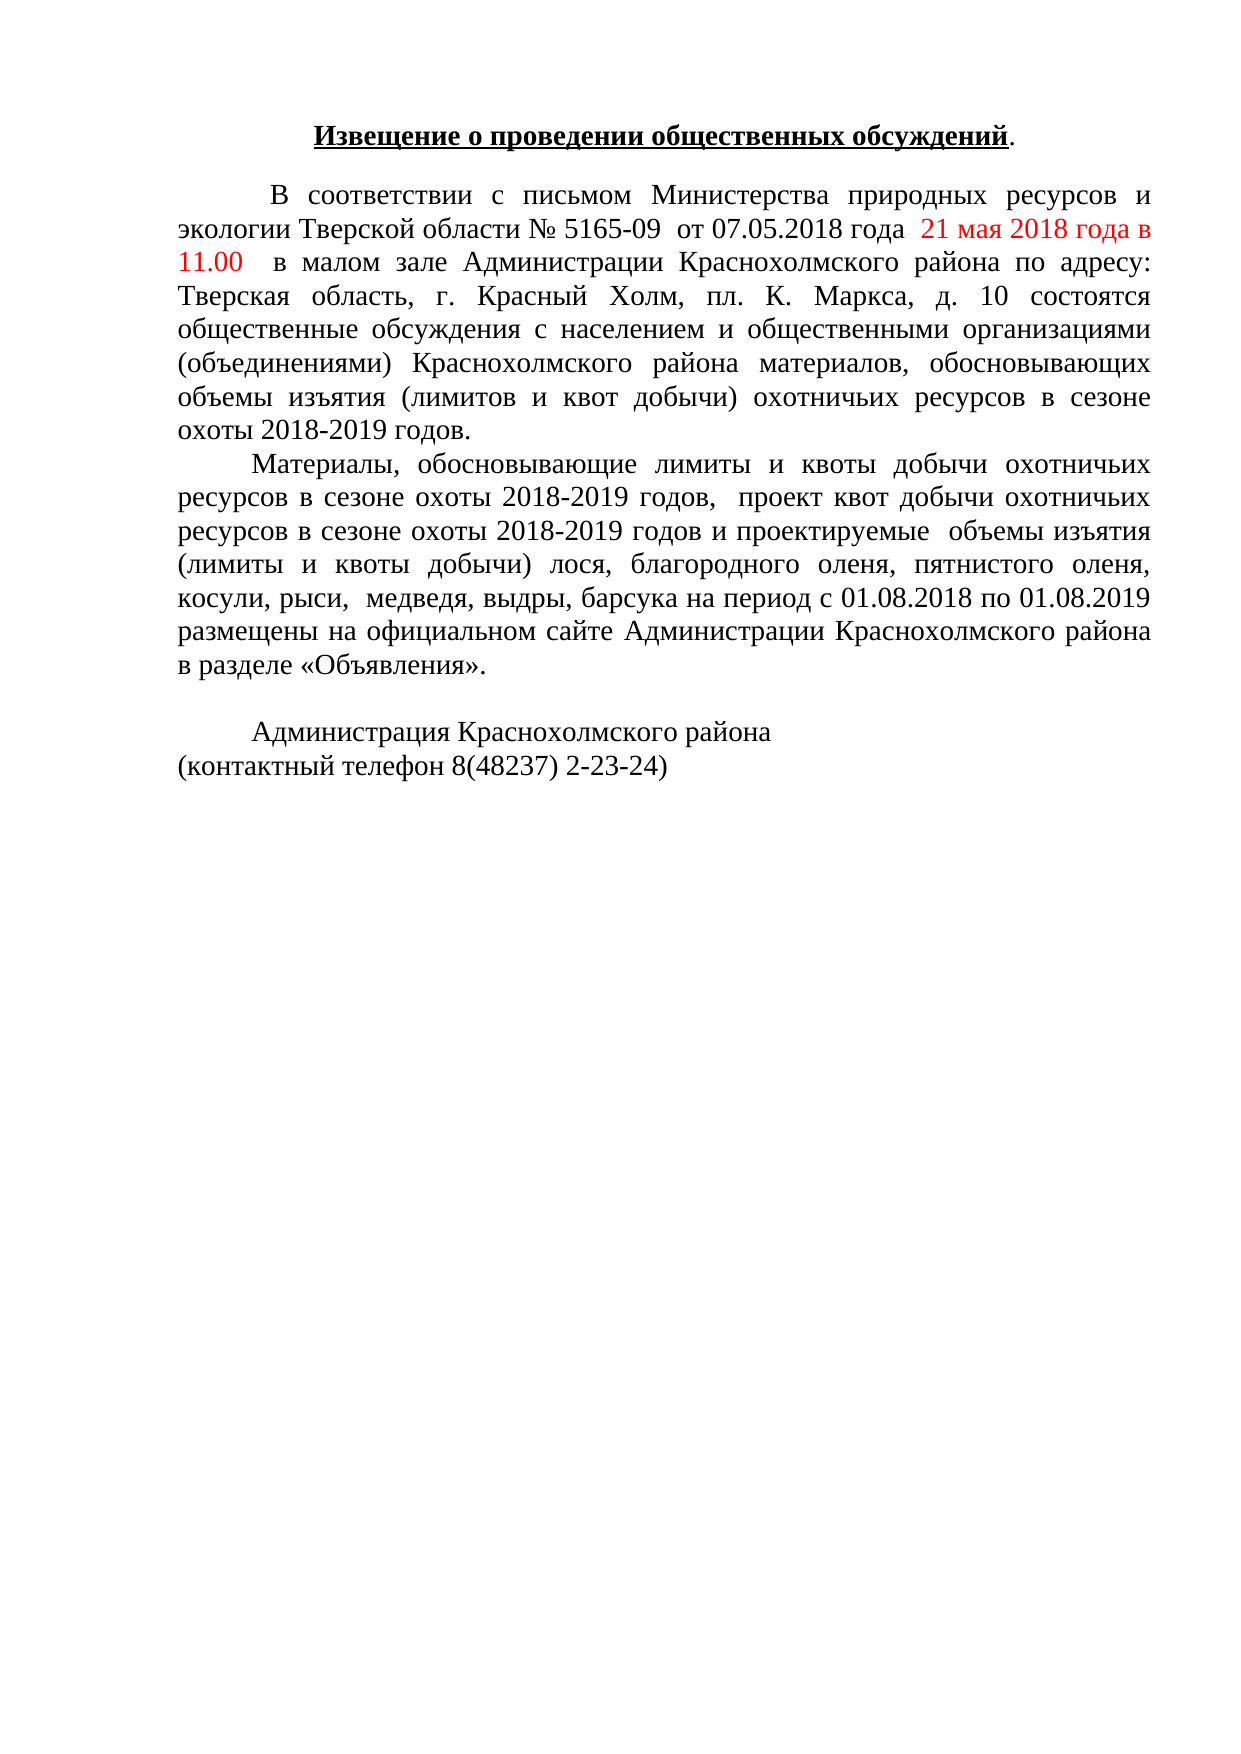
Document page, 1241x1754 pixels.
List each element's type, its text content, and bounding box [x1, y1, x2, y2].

text Извещение о проведении общественных обсуждений. [177, 118, 1152, 152]
text В соответствии с письмом Министерства природных ресурсов и экологии Тверской области № 5165-09 от 07.05.2018 года 21 мая 2018 года в 11.00 в малом зале Администрации Краснохолмского района по адресу: Тверская область, г. Красный Холм, пл. К. Маркса, д. 10 состоятся общественные обсуждения с населением и общественными организациями (объединениями) Краснохолмского района материалов, обосновывающих объемы изъятия (лимитов и квот добычи) охотничьих ресурсов в сезоне охоты 2018-2019 годов. [177, 177, 1152, 446]
text (контактный телефон 8(48237) 2-23-24) [177, 748, 1152, 781]
text Материалы, обосновывающие лимиты и квоты добычи охотничьих ресурсов в сезоне охоты 2018-2019 годов, проект квот добычи охотничьих ресурсов в сезоне охоты 2018-2019 годов и проектируемые объемы изъятия (лимиты и квоты добычи) лося, благородного оленя, пятнистого оленя, косули, рыси, медведя, выдры, барсука на период с 01.08.2018 по 01.08.2019 размещены на официальном сайте Администрации Краснохолмского района в разделе «Объявления». [177, 446, 1152, 681]
text Администрация Краснохолмского района [177, 714, 1152, 748]
